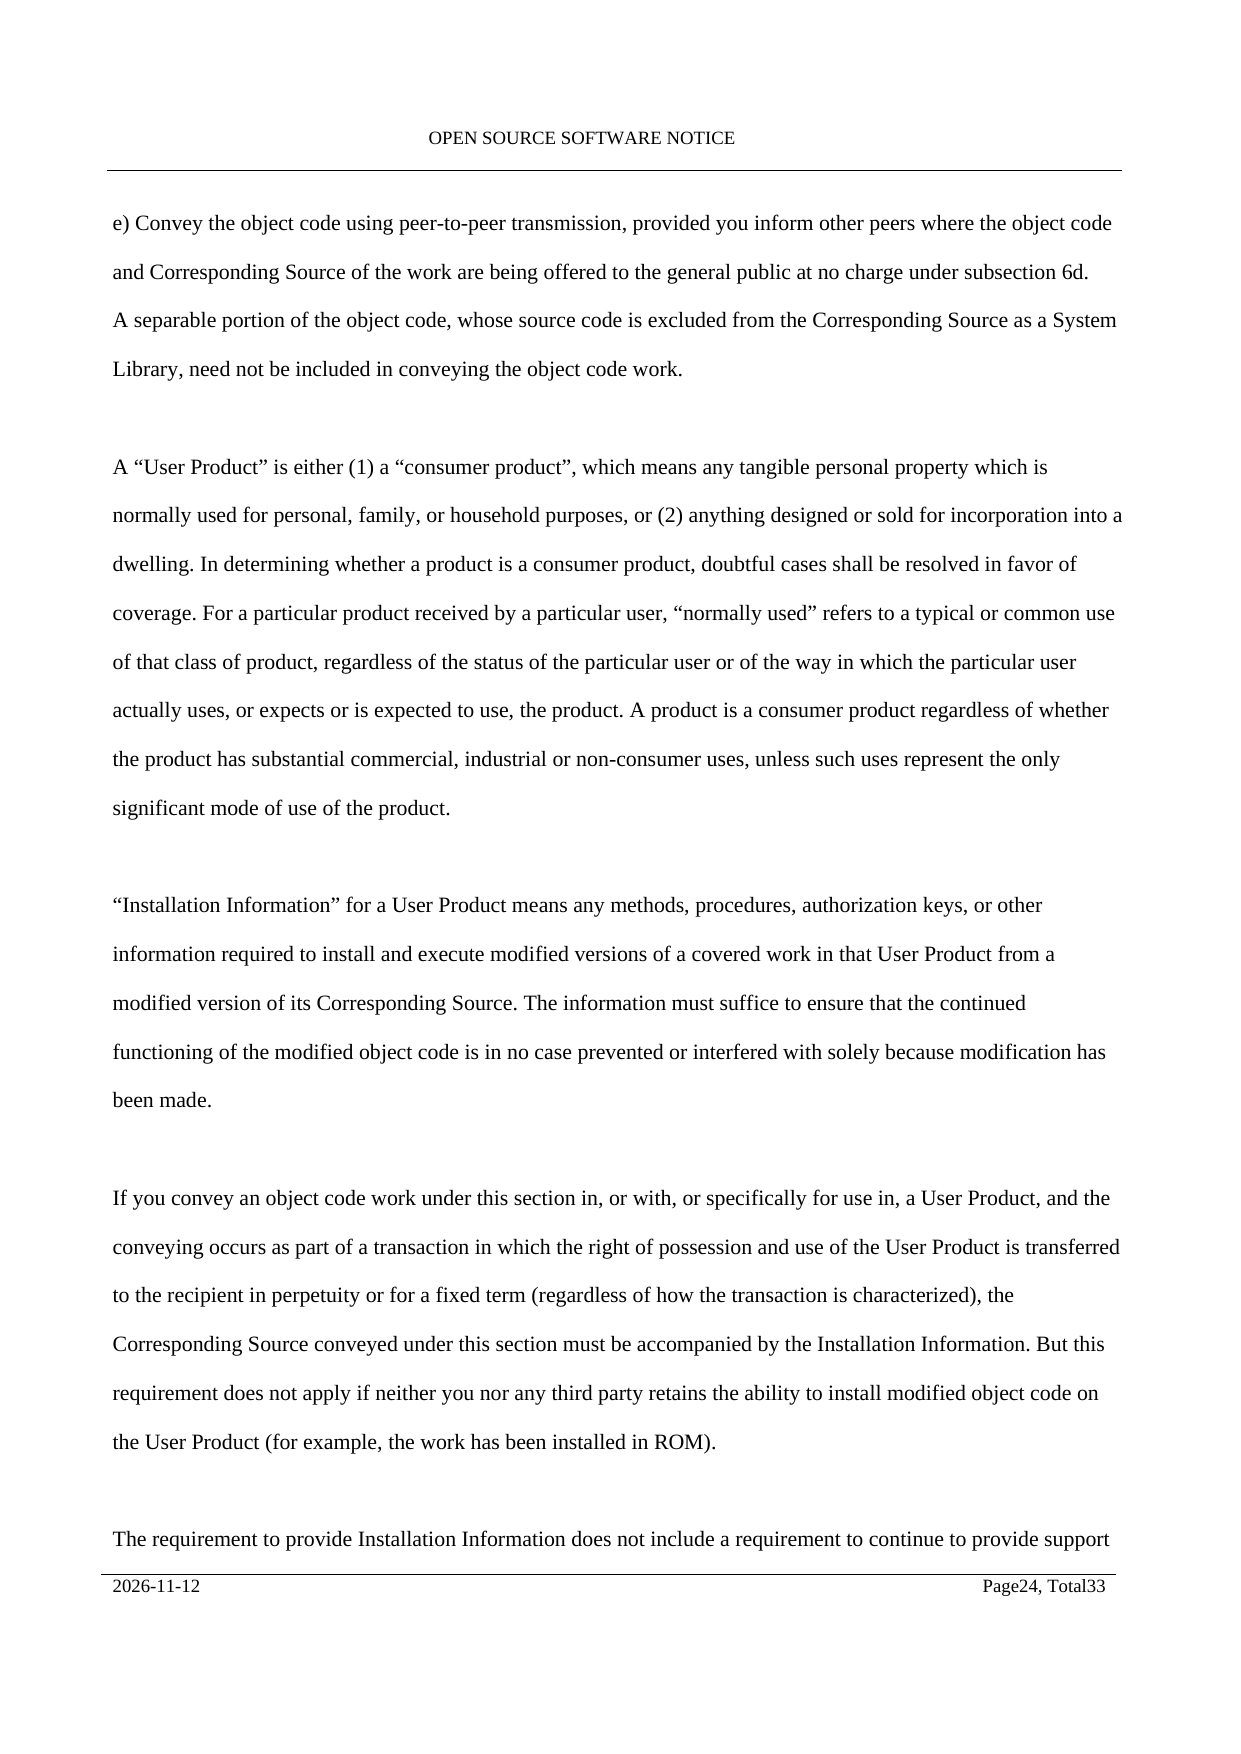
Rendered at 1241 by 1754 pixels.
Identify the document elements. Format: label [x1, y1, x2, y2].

text [112, 206, 1128, 1555]
